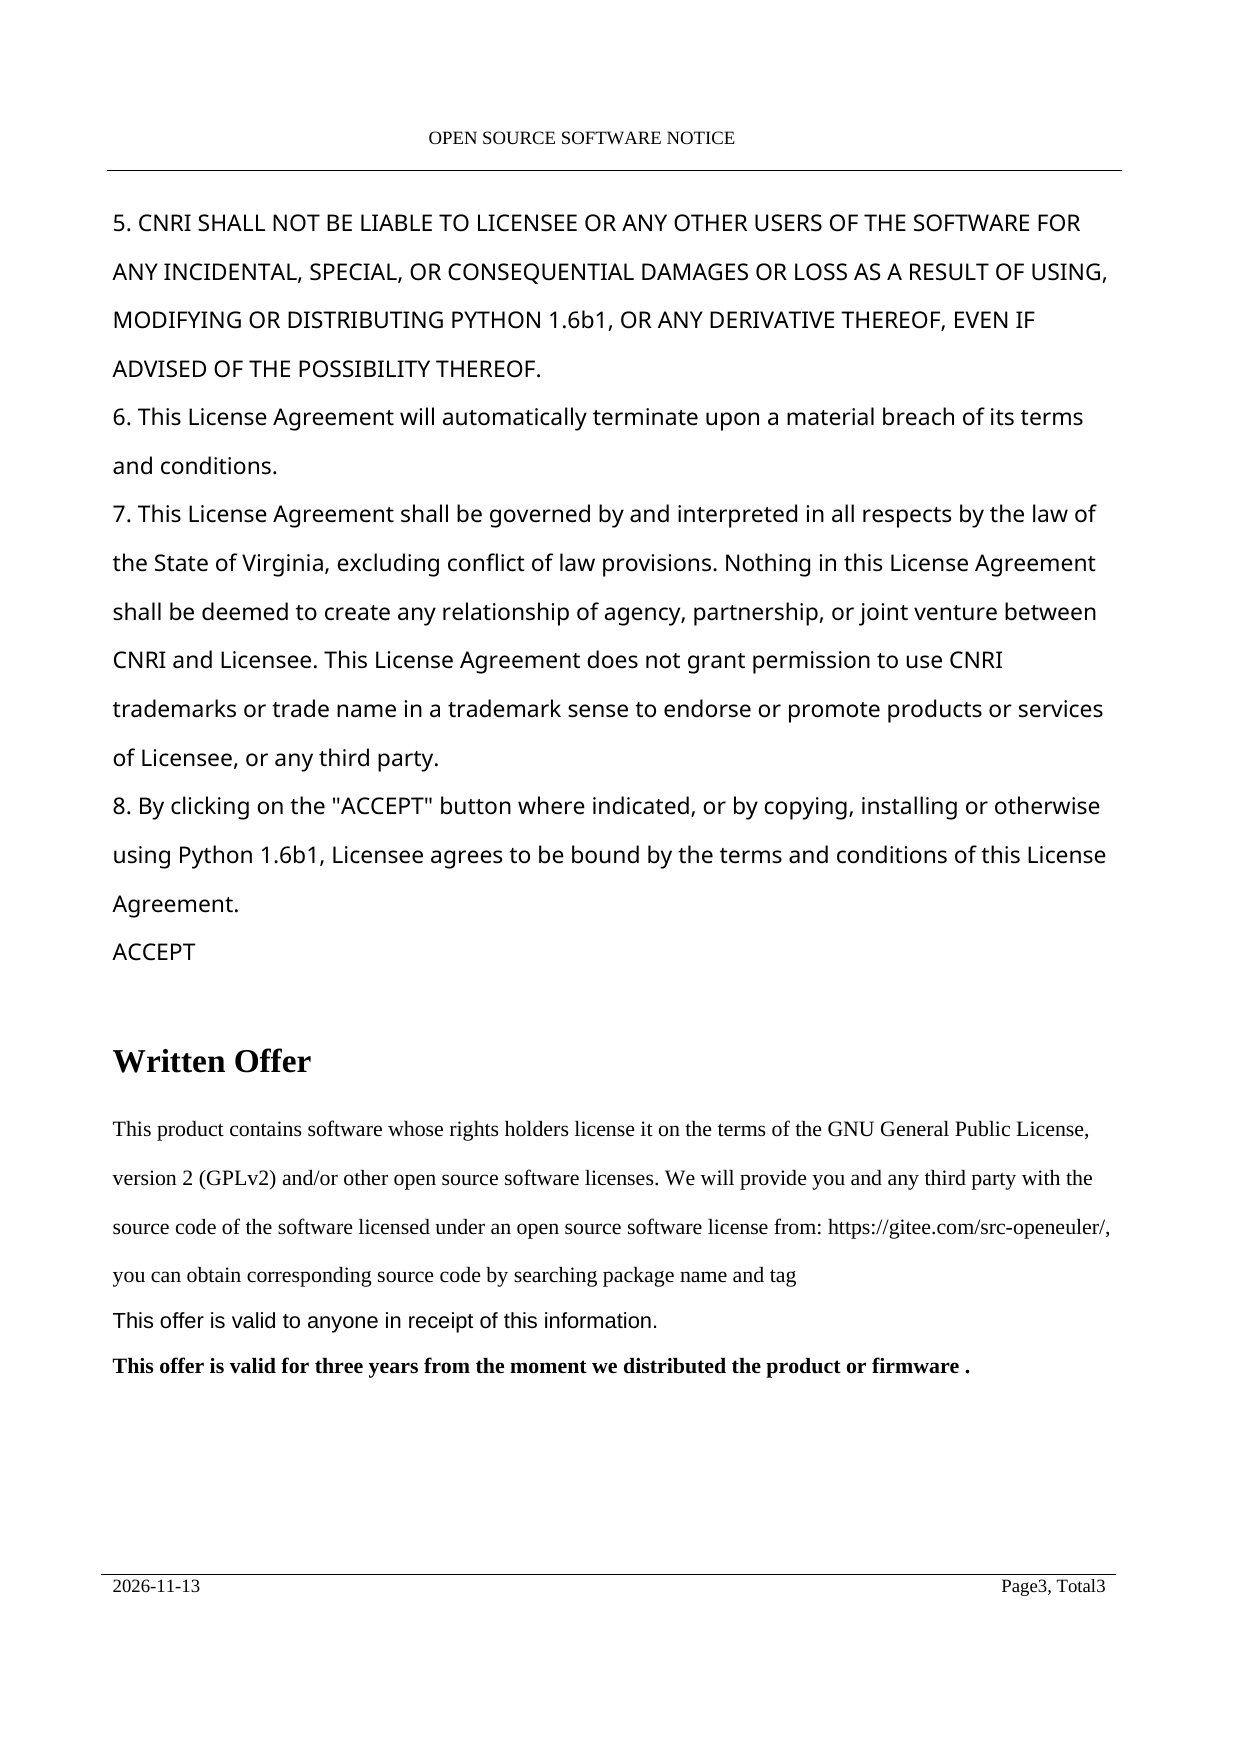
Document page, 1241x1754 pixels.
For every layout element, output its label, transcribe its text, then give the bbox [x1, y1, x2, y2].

text Written Offer [112, 1028, 1128, 1093]
text This offer is valid to anyone in receipt of this information. [112, 1304, 1128, 1336]
text ACCEPT [112, 935, 1128, 968]
text This product contains software whose rights holders license it on the terms of the GNU General Public License, version 2 (GPLv2) and/or other open source software licenses. We will provide you and any third party with the source code of the software licensed under an open source software license from: https://gitee.com/src-openeuler/, you can obtain corresponding source code by searching package name and tag [112, 1112, 1128, 1291]
text 6. This License Agreement will automatically terminate upon a material breach of its terms and conditions. [112, 401, 1128, 482]
text 7. This License Agreement shall be governed by and interpreted in all respects by the law of the State of Virginia, excluding conflict of law provisions. Nothing in this License Agreement shall be deemed to create any relationship of agency, partnership, or joint venture between CNRI and Licensee. This License Agreement does not grant permission to use CNRI trademarks or trade name in a trademark sense to endorse or promote products or services of Licensee, or any third party. [112, 498, 1128, 774]
text 5. CNRI SHALL NOT BE LIABLE TO LICENSEE OR ANY OTHER USERS OF THE SOFTWARE FOR ANY INCIDENTAL, SPECIAL, OR CONSEQUENTIAL DAMAGES OR LOSS AS A RESULT OF USING, MODIFYING OR DISTRIBUTING PYTHON 1.6b1, OR ANY DERIVATIVE THEREOF, EVEN IF ADVISED OF THE POSSIBILITY THEREOF. [112, 206, 1128, 385]
text 8. By clicking on the "ACCEPT" button where indicated, or by copying, installing or otherwise using Python 1.6b1, Licensee agrees to be bound by the terms and conditions of this License Agreement. [112, 789, 1128, 919]
text This offer is valid for three years from the moment we distributed the product or firmware . [112, 1349, 1128, 1381]
